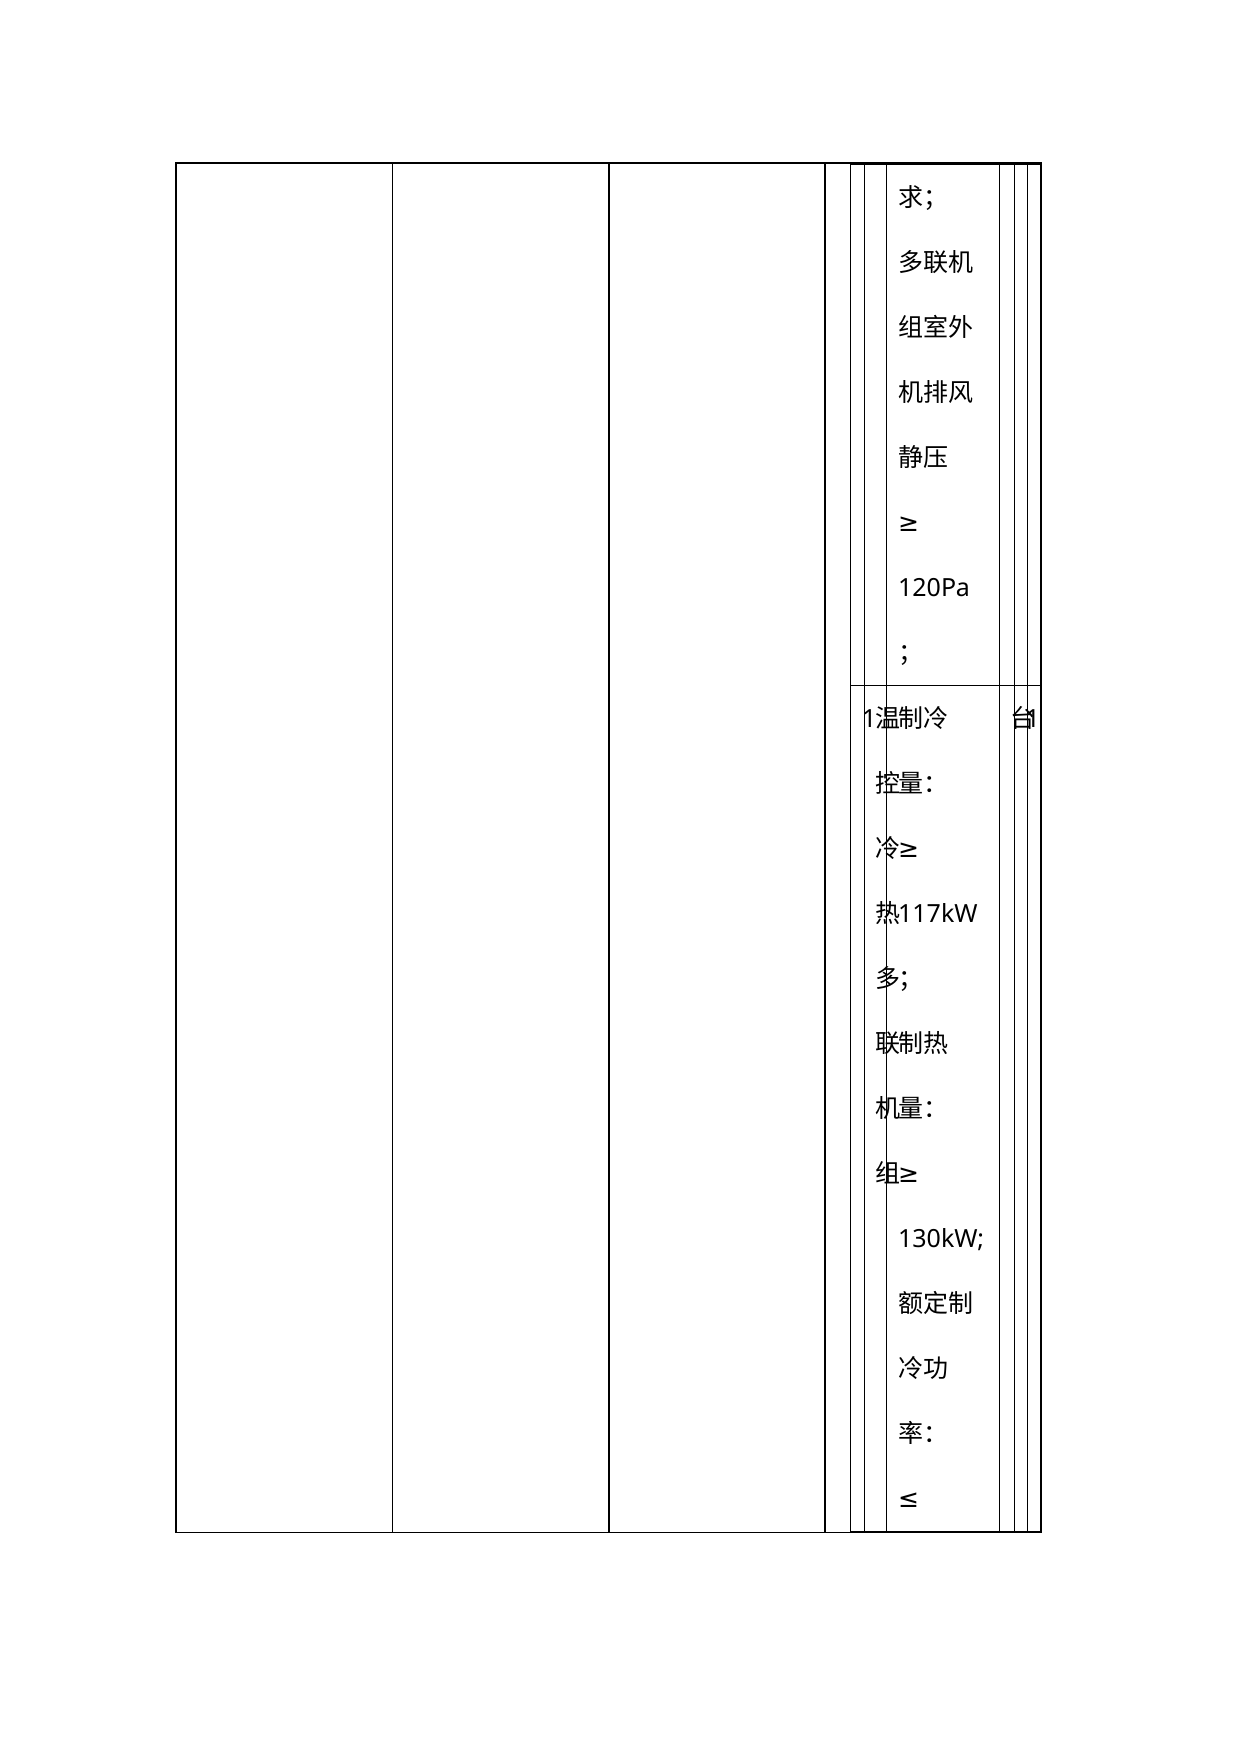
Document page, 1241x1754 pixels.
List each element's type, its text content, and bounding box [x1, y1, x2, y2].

table_cell [1015, 686, 1027, 714]
table_cell 1 [393, 164, 608, 1532]
table_cell [610, 164, 824, 1532]
table_cell [826, 164, 850, 1532]
table_cell [1015, 165, 1027, 685]
table_cell [887, 686, 999, 1531]
table_cell [851, 686, 864, 1531]
table_cell [1015, 728, 1027, 1531]
table_cell [1000, 165, 1014, 685]
table_cell [887, 165, 999, 685]
table_cell [1028, 686, 1040, 1531]
table_cell [1016, 720, 1027, 726]
table_cell [1028, 165, 1040, 685]
table_cell [177, 164, 392, 1532]
table_cell [865, 165, 886, 685]
table_cell [865, 686, 886, 1531]
table_cell [1000, 686, 1014, 1531]
table_cell [851, 165, 864, 685]
